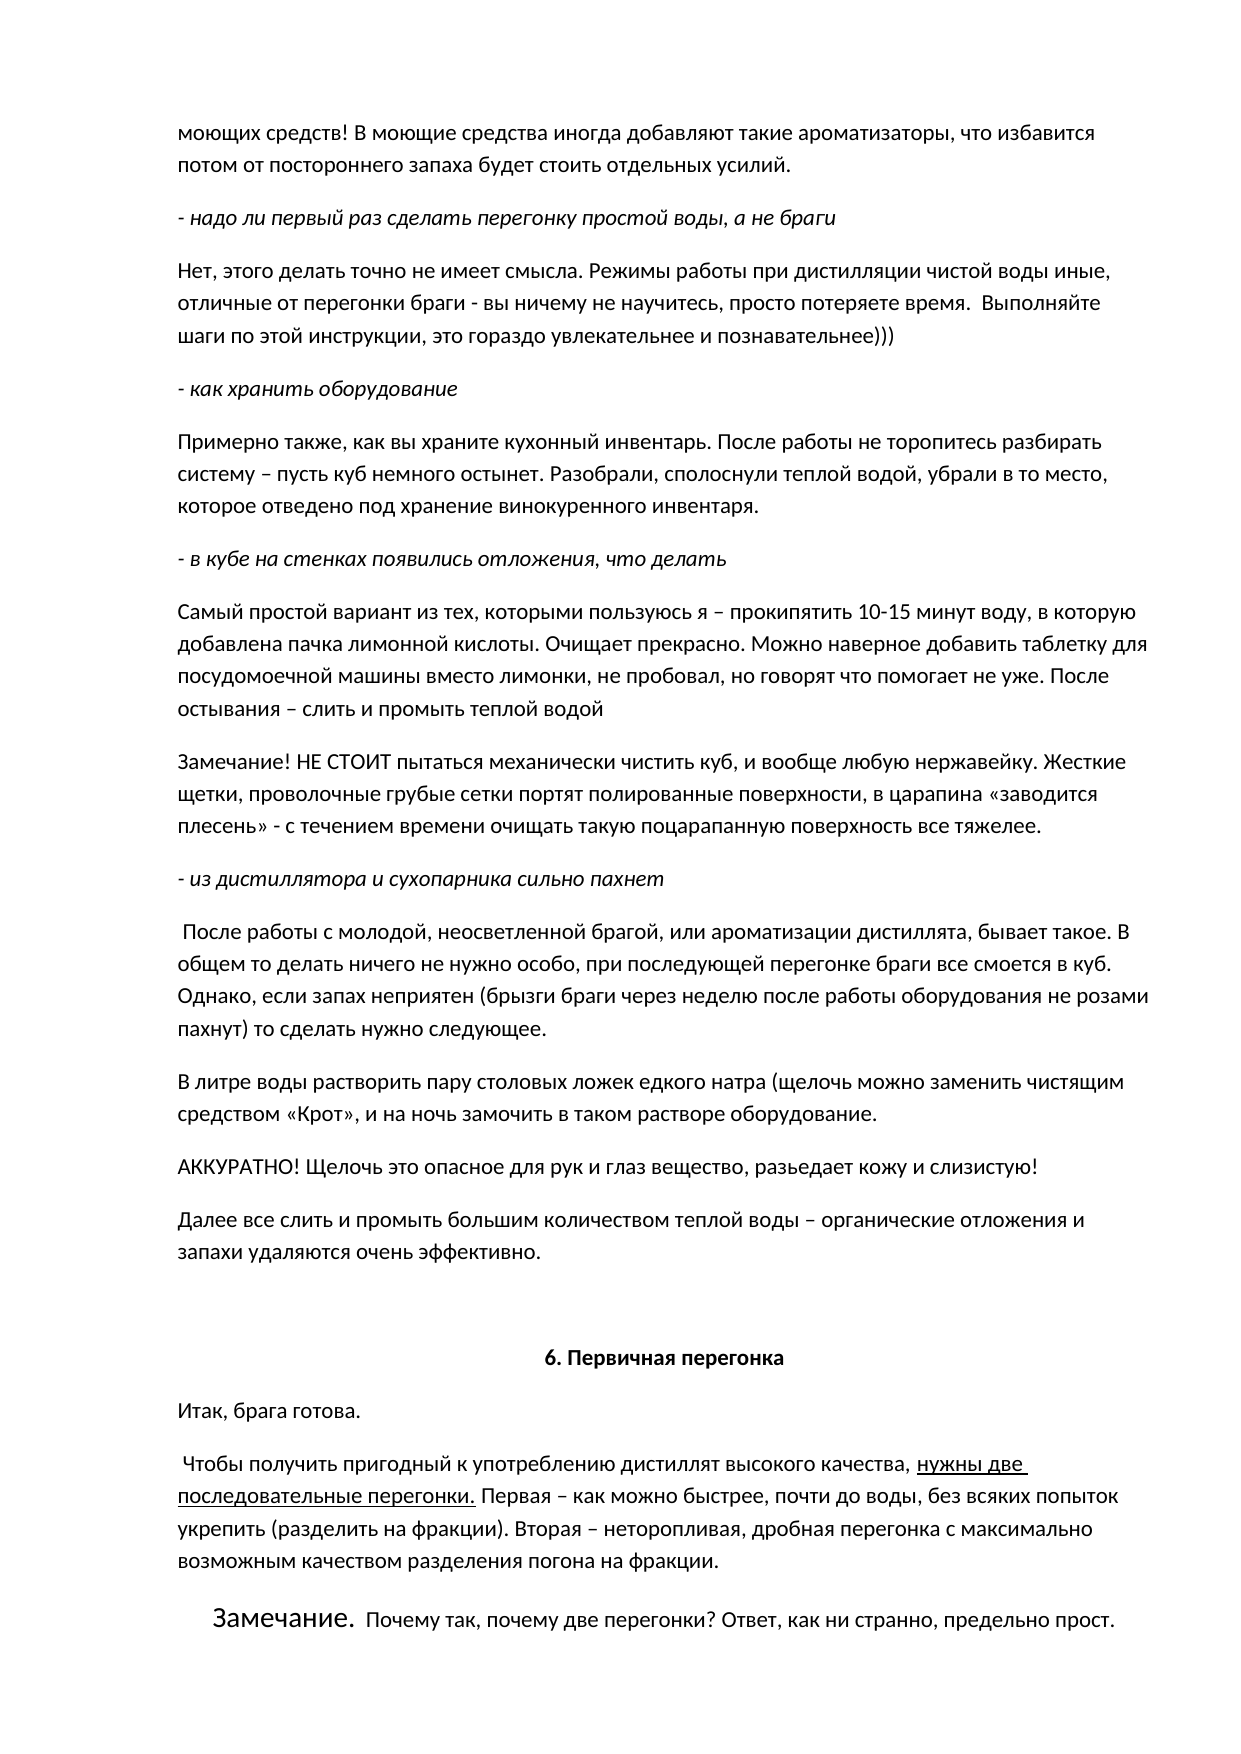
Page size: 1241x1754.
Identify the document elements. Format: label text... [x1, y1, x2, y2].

text АККУРАТНО! Щелочь это опасное для рук и глаз вещество, разьедает кожу и слизистую! [177, 1152, 1152, 1180]
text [177, 118, 1152, 178]
text Итак, брага готова. [177, 1396, 1152, 1424]
text - в кубе на стенках появились отложения, что делать [177, 544, 1152, 572]
text Примерно также, как вы храните кухонный инвентарь. После работы не торопитесь разбирать систему – пусть куб немного остынет. Разобрали, сполоснули теплой водой, убрали в то место, которое отведено под хранение винокуренного инвентаря. [177, 427, 1152, 519]
text Замечание! НЕ СТОИТ пытаться механически чистить куб, и вообще любую нержавейку. Жесткие щетки, проволочные грубые сетки портят полированные поверхности, в царапина «заводится плесень» - с течением времени очищать такую поцарапанную поверхность все тяжелее. [177, 747, 1152, 839]
text Самый простой вариант из тех, которыми пользуюсь я – прокипятить 10-15 минут воду, в которую добавлена пачка лимонной кислоты. Очищает прекрасно. Можно наверное добавить таблетку для посудомоечной машины вместо лимонки, не пробовал, но говорят что помогает не уже. После остывания – слить и промыть теплой водой [177, 597, 1152, 722]
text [177, 1599, 1152, 1634]
text В литре воды растворить пару столовых ложек едкого натра (щелочь можно заменить чистящим средством «Крот», и на ночь замочить в таком растворе оборудование. [177, 1067, 1152, 1127]
text - как хранить оборудование [177, 374, 1152, 402]
text Чтобы получить пригодный к употреблению дистиллят высокого качества, нужны две последовательные перегонки. Первая – как можно быстрее, почти до воды, без всяких попыток укрепить (разделить на фракции). Вторая – неторопливая, дробная перегонка с максимально возможным качеством разделения погона на фракции. [177, 1449, 1152, 1574]
text - надо ли первый раз сделать перегонку простой воды, а не браги [177, 203, 1152, 231]
text 6. Первичная перегонка [177, 1343, 1152, 1371]
text Далее все слить и промыть большим количеством теплой воды – органические отложения и запахи удаляются очень эффективно. [177, 1205, 1152, 1265]
text - из дистиллятора и сухопарника сильно пахнет [177, 864, 1152, 892]
text Нет, этого делать точно не имеет смысла. Режимы работы при дистилляции чистой воды иные, отличные от перегонки браги - вы ничему не научитесь, просто потеряете время. Выполняйте шаги по этой инструкции, это гораздо увлекательнее и познавательнее))) [177, 256, 1152, 349]
text После работы с молодой, неосветленной брагой, или ароматизации дистиллята, бывает такое. В общем то делать ничего не нужно особо, при последующей перегонке браги все смоется в куб. Однако, если запах неприятен (брызги браги через неделю после работы оборудования не розами пахнут) то сделать нужно следующее. [177, 917, 1152, 1042]
